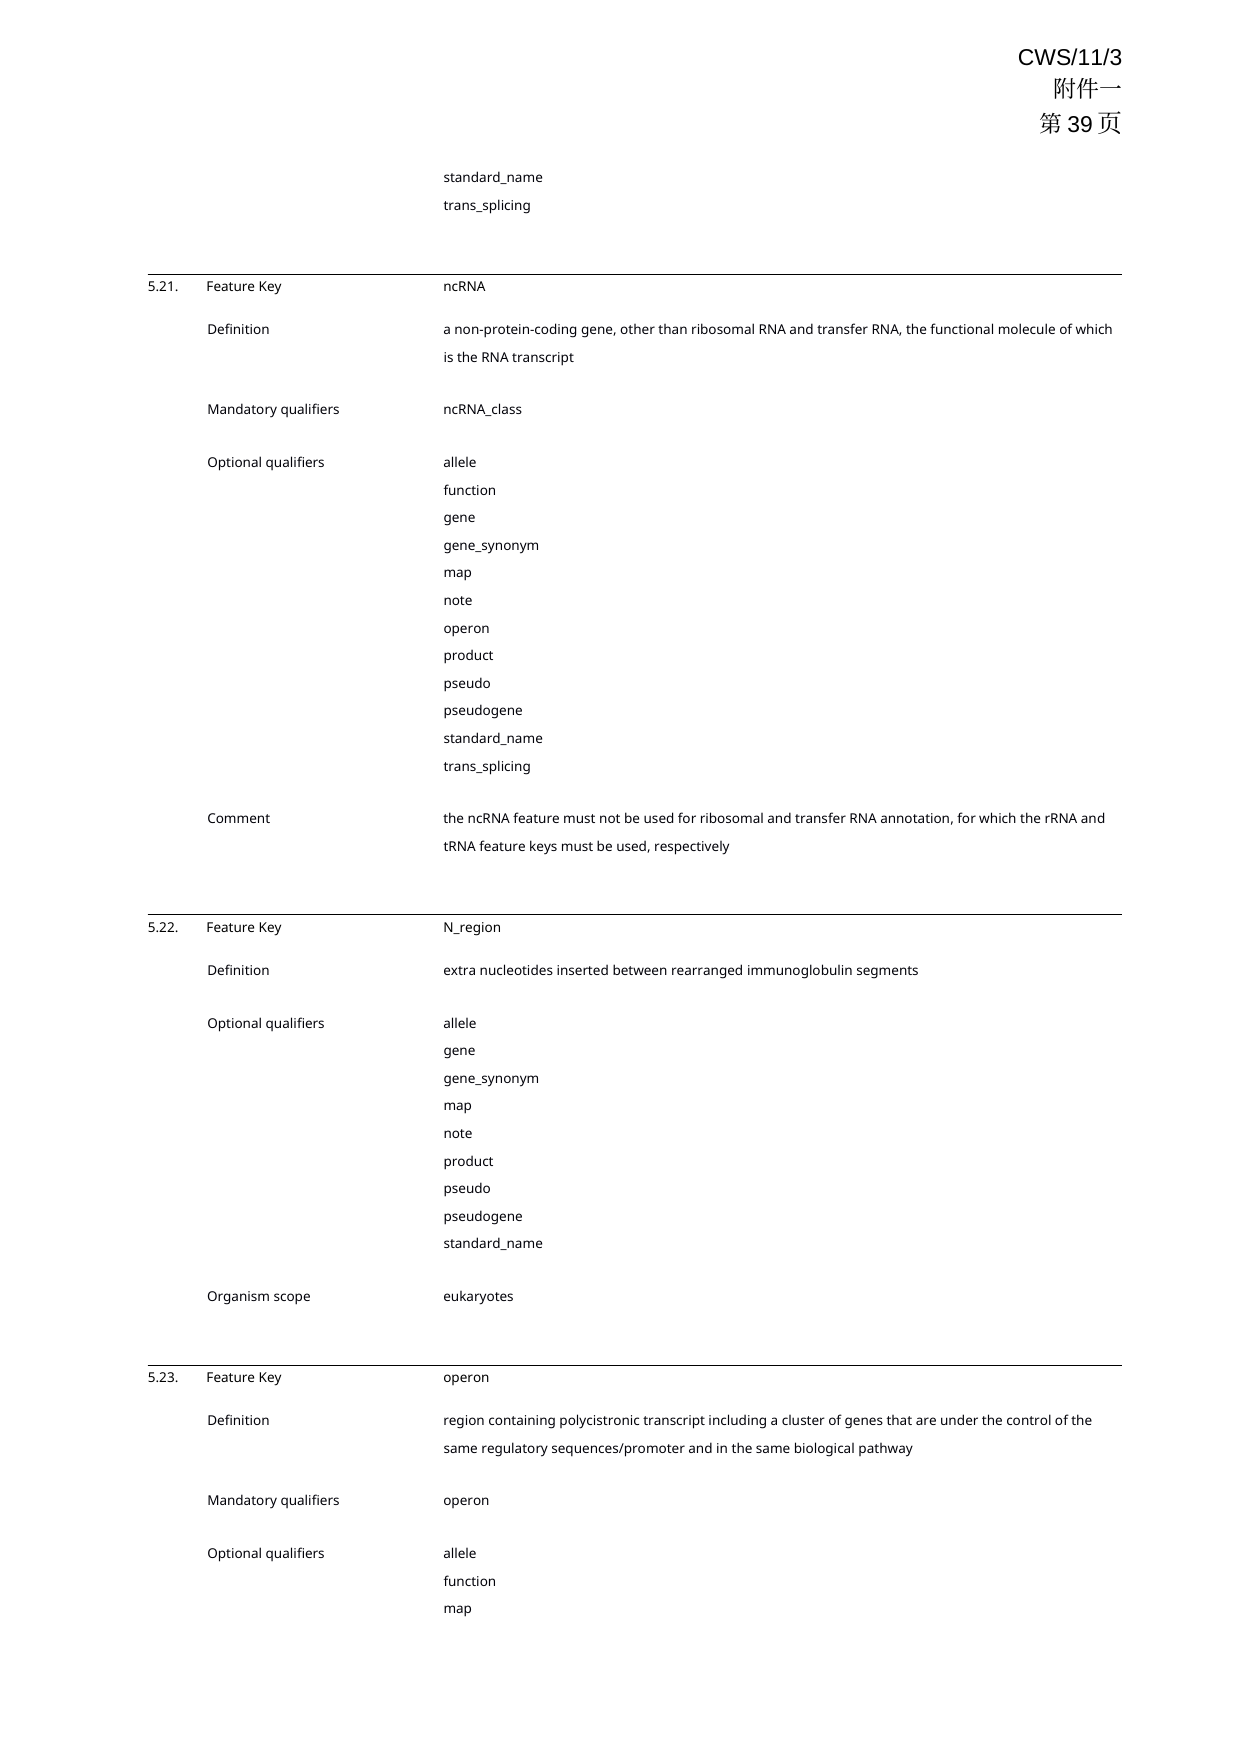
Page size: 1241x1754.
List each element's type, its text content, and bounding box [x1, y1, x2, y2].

text Mandatory qualifiers operon [207, 1491, 1122, 1510]
text standard_name [443, 1234, 1122, 1253]
text Optional qualifiers allele [207, 1013, 1122, 1032]
text map [443, 1599, 1122, 1618]
text gene [443, 508, 1122, 527]
text Optional qualifiers allele [207, 1544, 1122, 1562]
text standard_name [443, 729, 1122, 747]
text map [443, 1096, 1122, 1115]
text function [443, 1572, 1122, 1590]
text Feature Key operon [148, 1366, 1122, 1386]
text pseudogene [443, 1207, 1122, 1225]
text Feature Key ncRNA [148, 275, 1122, 295]
text gene_synonym [443, 536, 1122, 554]
text Feature Key N_region [148, 915, 1122, 936]
text Comment the ncRNA feature must not be used for ribosomal and transfer RNA annotation, for which the rRNA and tRNA feature keys must be used, respectively [207, 809, 1122, 855]
text operon [443, 618, 1122, 637]
text pseudogene [443, 701, 1122, 720]
text note [443, 1124, 1122, 1142]
text pseudo [443, 1179, 1122, 1198]
text Definition region containing polycistronic transcript including a cluster of genes that are under the control of the same regulatory sequences/promoter and in the same biological pathway [207, 1411, 1122, 1457]
text Mandatory qualifiers ncRNA_class [207, 400, 1122, 419]
text Organism scope eukaryotes [207, 1287, 1122, 1305]
text Optional qualifiers allele [207, 453, 1122, 471]
text standard_name [443, 168, 1122, 187]
text note [443, 591, 1122, 609]
text gene_synonym [443, 1069, 1122, 1087]
text map [443, 563, 1122, 582]
text gene [443, 1041, 1122, 1059]
text product [443, 646, 1122, 664]
text trans_splicing [443, 757, 1122, 775]
text trans_splicing [443, 196, 1122, 214]
text function [443, 481, 1122, 499]
text product [443, 1152, 1122, 1170]
text Definition a non-protein-coding gene, other than ribosomal RNA and transfer RNA, the functional molecule of which is the RNA transcript [207, 320, 1122, 366]
text Definition extra nucleotides inserted between rearranged immunoglobulin segments [207, 961, 1122, 979]
text pseudo [443, 674, 1122, 692]
